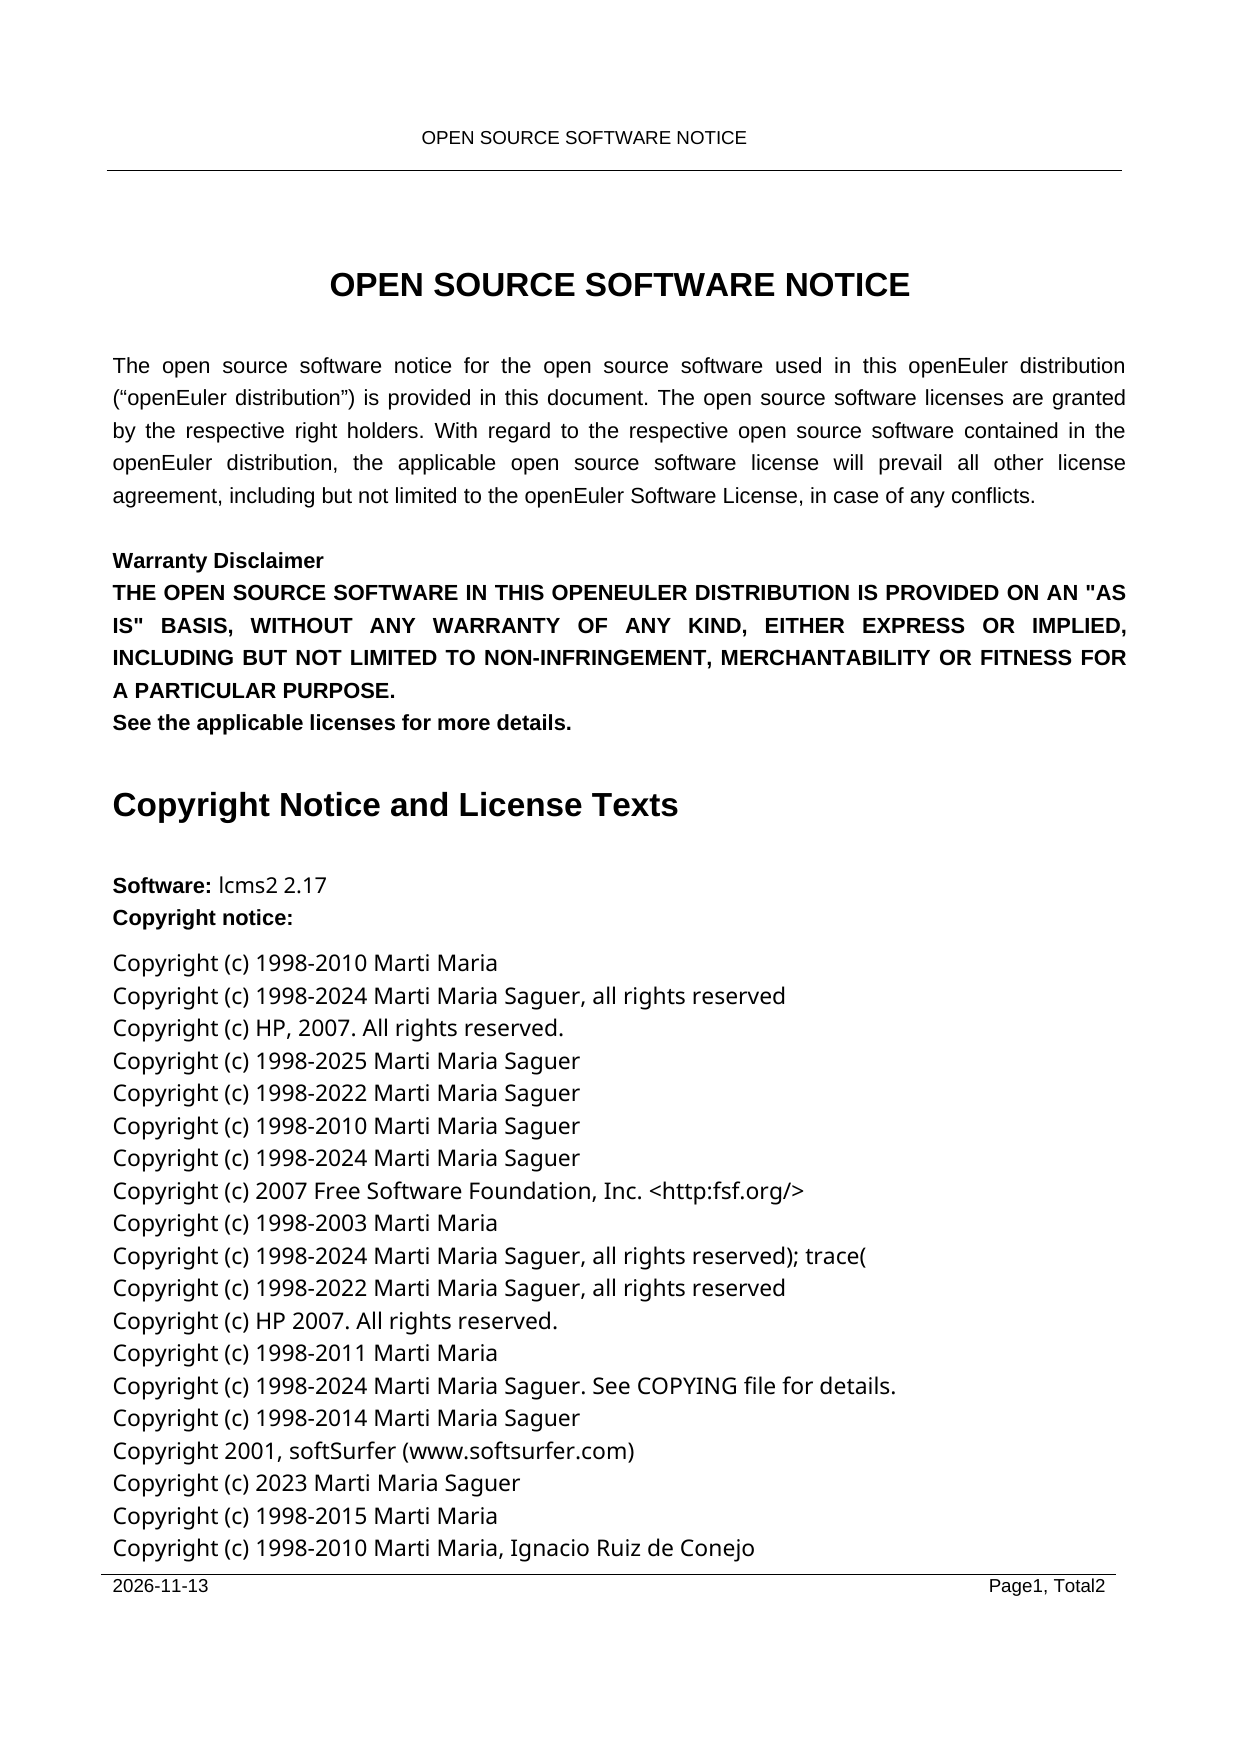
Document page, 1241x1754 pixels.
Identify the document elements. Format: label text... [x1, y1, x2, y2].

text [112, 947, 1128, 1564]
text Warranty Disclaimer [112, 544, 1128, 576]
title Software: lcms2 2.17 [112, 869, 1128, 901]
text OPEN SOURCE SOFTWARE NOTICE [112, 251, 1128, 316]
text Copyright Notice and License Texts [112, 771, 1128, 836]
text Copyright notice: [112, 901, 1128, 934]
text THE OPEN SOURCE SOFTWARE IN THIS OPENEULER DISTRIBUTION IS PROVIDED ON AN "AS IS" BASIS, WITHOUT ANY WARRANTY OF ANY KIND, EITHER EXPRESS OR IMPLIED, INCLUDING BUT NOT LIMITED TO NON-INFRINGEMENT, MERCHANTABILITY OR FITNESS FOR A PARTICULAR PURPOSE. See the applicable licenses for more details. [112, 576, 1128, 739]
text The open source software notice for the open source software used in this openEuler distribution (“openEuler distribution”) is provided in this document. The open source software licenses are granted by the respective right holders. With regard to the respective open source software contained in the openEuler distribution, the applicable open source software license will prevail all other license agreement, including but not limited to the openEuler Software License, in case of any conflicts. [112, 349, 1128, 511]
